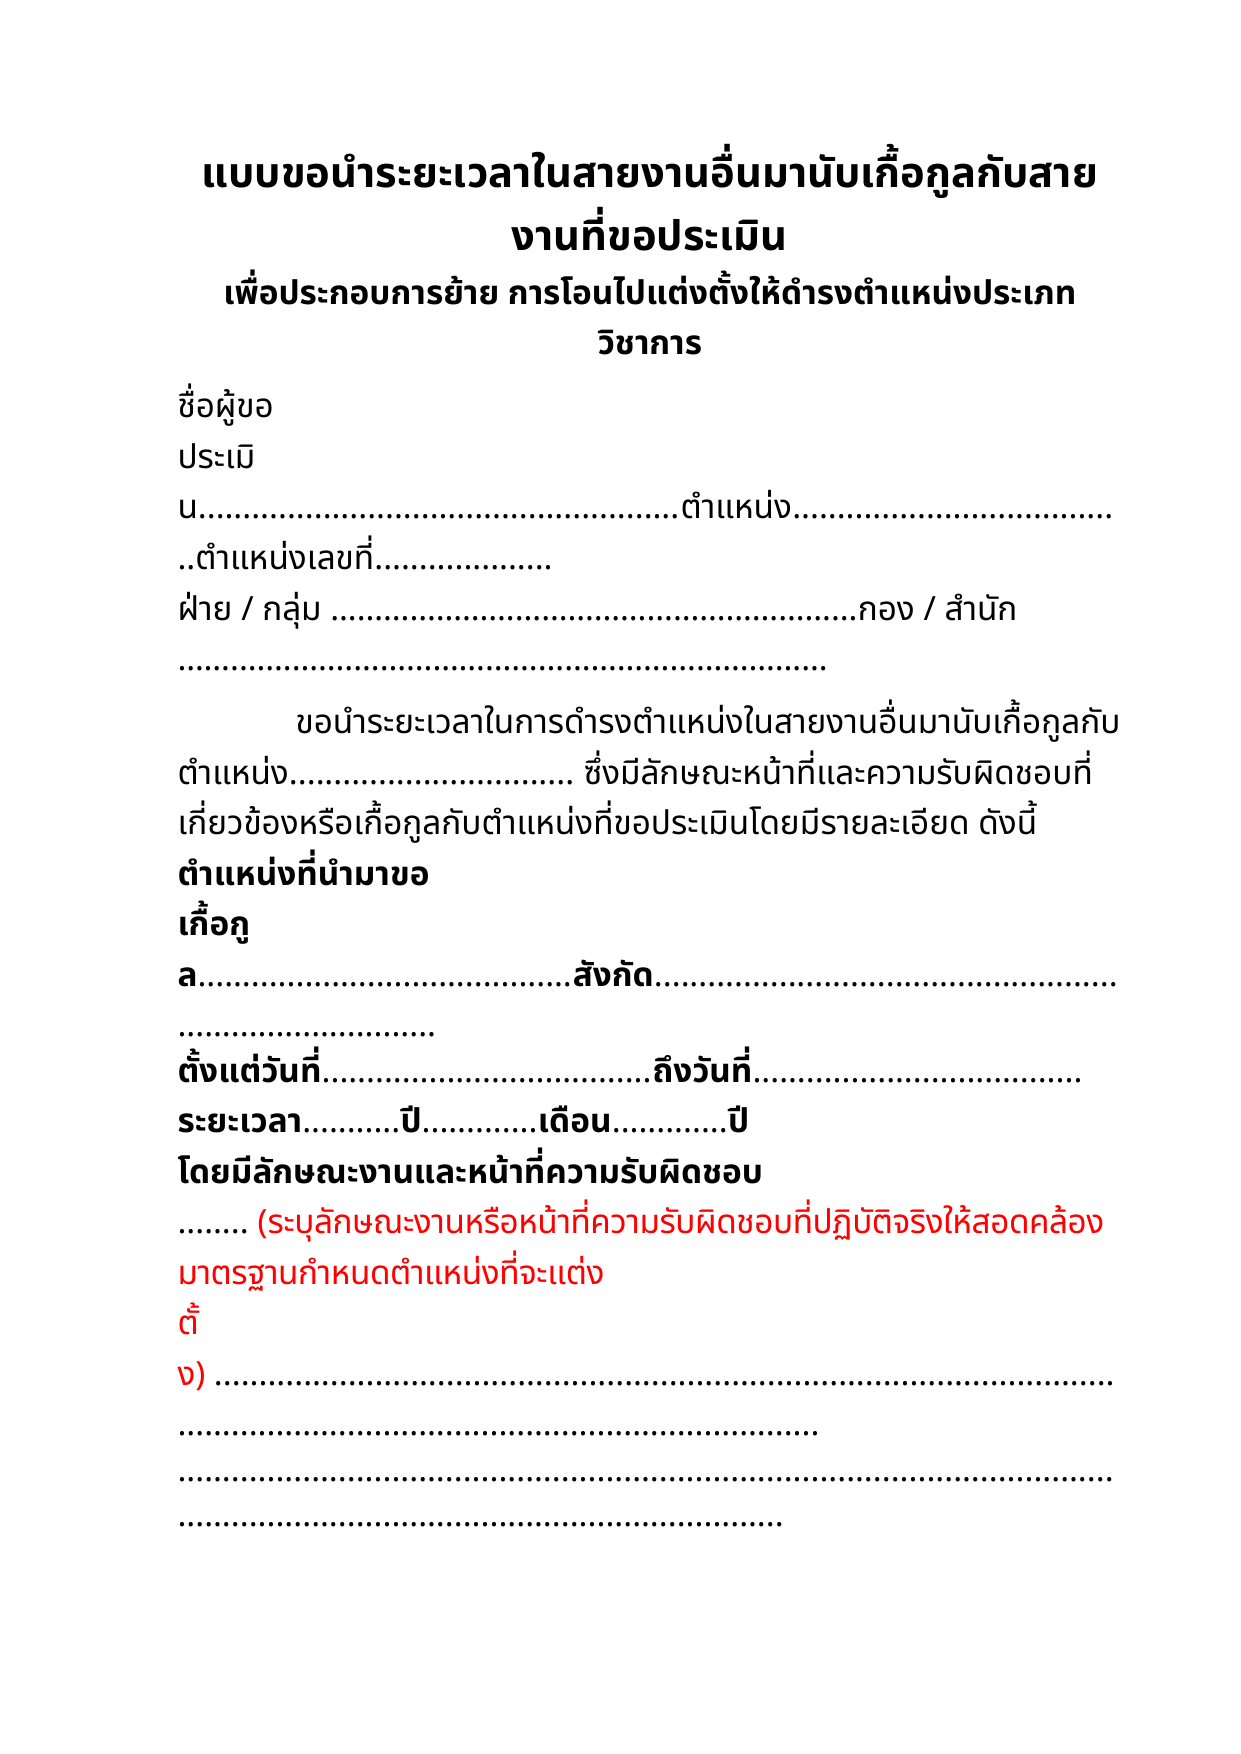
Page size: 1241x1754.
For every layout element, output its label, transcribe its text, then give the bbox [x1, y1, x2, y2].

text ขอนำระยะเวลาในการดำรงตำแหน่งในสายงานอื่นมานับเกื้อกูลกับตำแหน่ง................................ ซึ่งมีลักษณะหน้าที่และความรับผิดชอบที่เกี่ยวข้องหรือเกื้อกูลกับตำแหน่งที่ขอประเมินโดยมีรายละเอียด ดังนี้ [177, 698, 1122, 849]
text ........ (ระบุลักษณะงานหรือหน้าที่ความรับผิดชอบที่ปฏิบัติจริงให้สอดคล้องมาตรฐานกำหนดตำแหน่งที่จะแต่งตั้ง) ............................................................................................................................................................................. [177, 1198, 1122, 1446]
text แบบขอนำระยะเวลาในสายงานอื่นมานับเกื้อกูลกับสายงานที่ขอประเมิน [177, 143, 1122, 269]
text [177, 1446, 1122, 1536]
text โดยมีลักษณะงานและหน้าที่ความรับผิดชอบ [177, 1148, 1122, 1198]
text เพื่อประกอบการย้าย การโอนไปแต่งตั้งให้ดำรงตำแหน่งประเภทวิชาการ [177, 269, 1122, 370]
text ชื่อผู้ขอประเมิน......................................................ตำแหน่ง......................................ตำแหน่งเลขที่.................... [177, 382, 1122, 584]
text ตำแหน่งที่นำมาขอเกื้อกูล..........................................สังกัด................................................................................. ตั้งแต่วันที่.....................................ถึงวันที่..................................... ระยะเวลา...........ปี.............เดือน.............ปี [177, 849, 1122, 1148]
text ฝ่าย / กลุ่ม ……………………………………………………กอง / สำนัก …….………….……………………………………………… [177, 584, 1122, 686]
